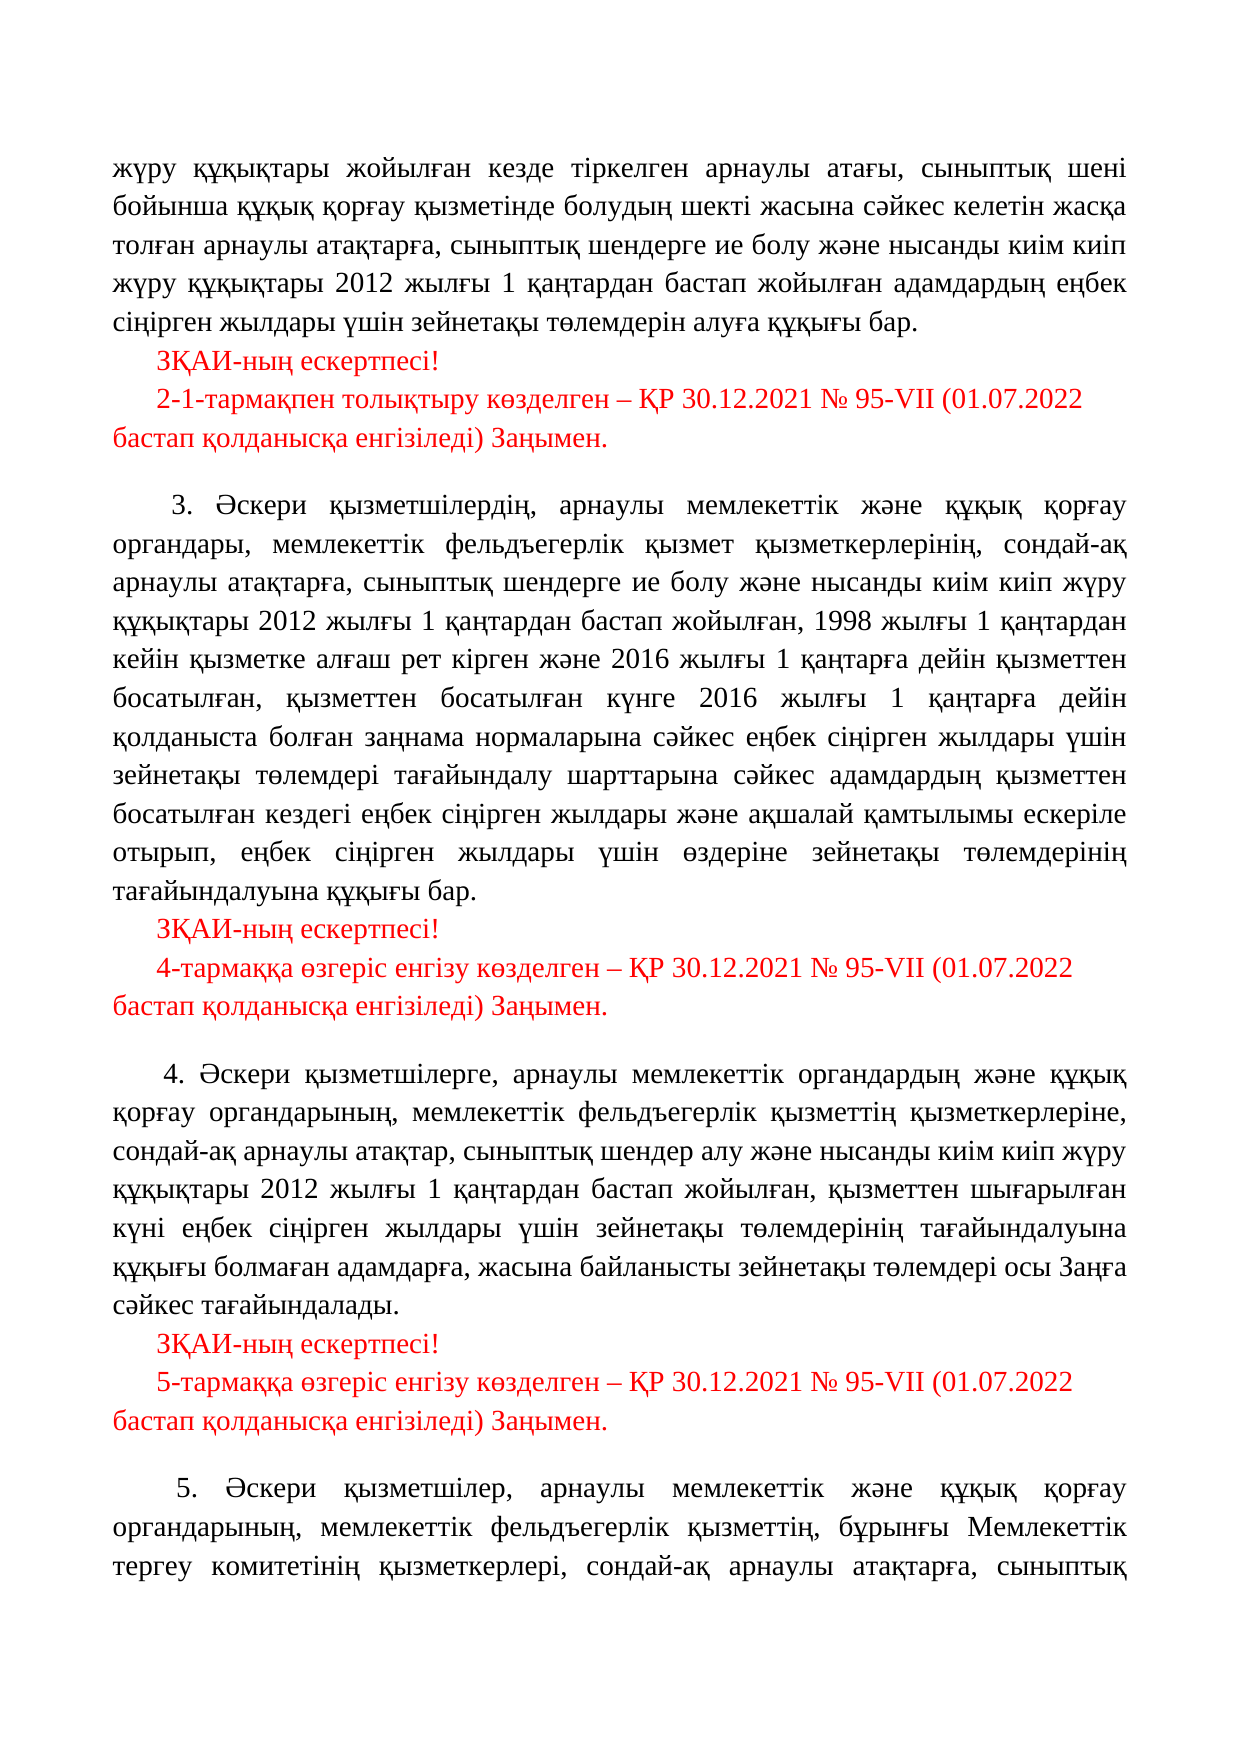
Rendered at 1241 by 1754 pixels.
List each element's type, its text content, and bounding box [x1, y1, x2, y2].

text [112, 1471, 1128, 1581]
text ЗҚАИ-ның ескертпесі! 2-1-тармақпен толықтыру көзделген – ҚР 30.12.2021 № 95-VII (01.07.2022 бастап қолданысқа енгізіледі) Заңымен. [112, 343, 1128, 483]
text 4. Әскери қызметшiлерге, арнаулы мемлекеттік органдардың және құқық қорғау органдарының, мемлекеттік фельдъегерлік қызметтің қызметкерлерiне, сондай-ақ арнаулы атақтар, сыныптық шендер алу және нысанды киiм киiп жүру құқықтары 2012 жылғы 1 қаңтардан бастап жойылған, қызметтен шығарылған күні еңбек сіңірген жылдары үшін зейнетақы төлемдерінің тағайындалуына құқығы болмаған адамдарға, жасына байланысты зейнетақы төлемдерi осы Заңға сәйкес тағайындалады. [112, 1056, 1128, 1321]
text ЗҚАИ-ның ескертпесі! 4-тармаққа өзгеріс енгізу көзделген – ҚР 30.12.2021 № 95-VII (01.07.2022 бастап қолданысқа енгізіледі) Заңымен. [112, 911, 1128, 1052]
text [112, 150, 1128, 338]
text ЗҚАИ-ның ескертпесі! 5-тармаққа өзгеріс енгізу көзделген – ҚР 30.12.2021 № 95-VII (01.07.2022 бастап қолданысқа енгізіледі) Заңымен. [112, 1326, 1128, 1467]
text 3. Әскери қызметшiлердің, арнаулы мемлекеттік және құқық қорғау органдары, мемлекеттік фельдъегерлік қызмет қызметкерлерінің, сондай-ақ арнаулы атақтарға, сыныптық шендерге ие болу және нысанды киiм киiп жүру құқықтары 2012 жылғы 1 қаңтардан бастап жойылған, 1998 жылғы 1 қаңтардан кейін қызметке алғаш рет кірген және 2016 жылғы 1 қаңтарға дейін қызметтен босатылған, қызметтен босатылған күнге 2016 жылғы 1 қаңтарға дейін қолданыста болған заңнама нормаларына сәйкес еңбек сіңірген жылдары үшін зейнетақы төлемдері тағайындалу шарттарына сәйкес адамдардың қызметтен босатылған кездегі еңбек сіңірген жылдары және ақшалай қамтылымы ескеріле отырып, еңбек сіңірген жылдары үшін өздеріне зейнетақы төлемдерінің тағайындалуына құқығы бар. [112, 487, 1128, 906]
